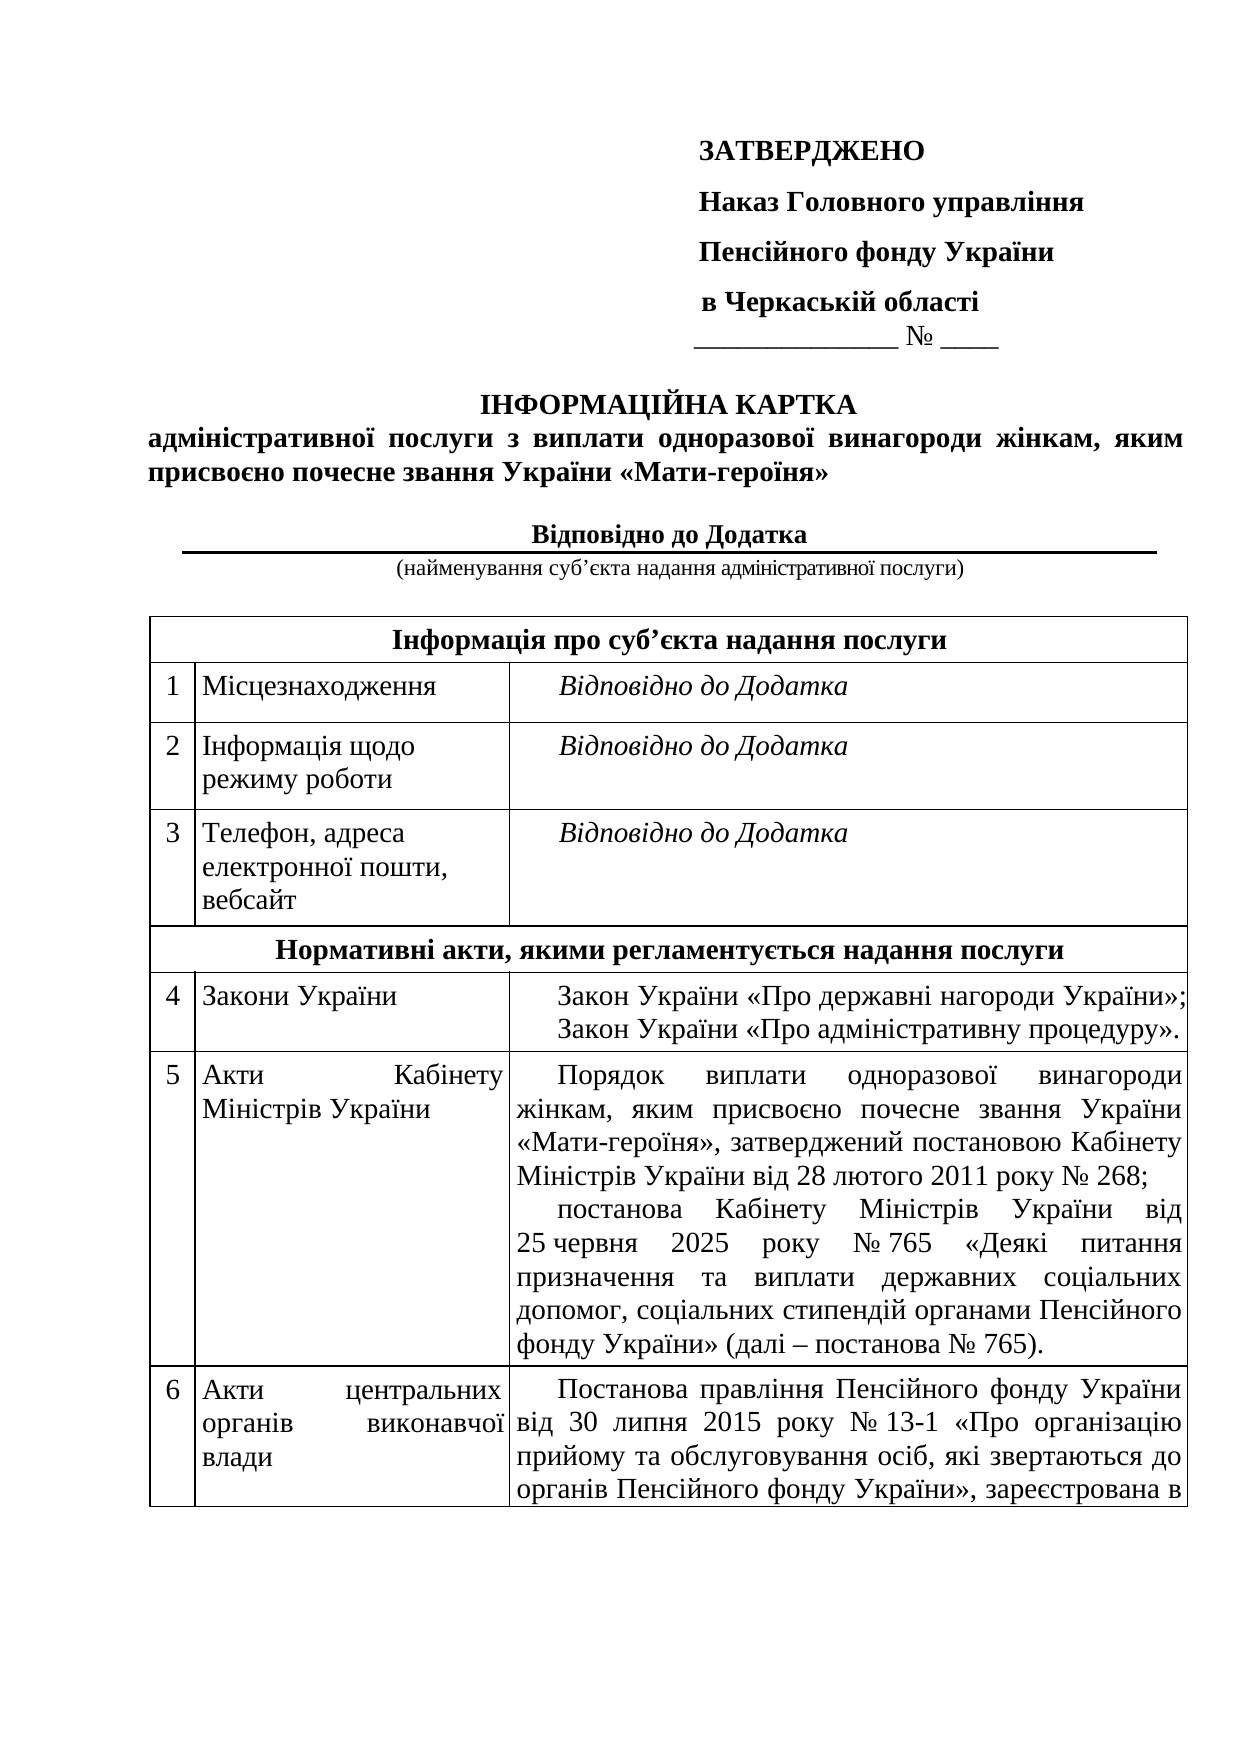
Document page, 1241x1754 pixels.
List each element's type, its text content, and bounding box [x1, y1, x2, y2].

table_cell 2 [151, 723, 194, 809]
table_cell 6 [151, 1367, 194, 1506]
text Пенсійного фонду України [699, 234, 1196, 267]
text ______________ № ____ [148, 318, 1196, 351]
table_cell Місцезнаходження [196, 663, 509, 722]
table_cell Закон України «Про державні нагороди України»; Закон України «Про адміністративну процедуру». [510, 973, 1187, 1051]
table_cell 1 [151, 663, 194, 722]
text в Черкаській області [148, 284, 1196, 318]
table_cell Відповідно до Додатка [510, 810, 1187, 925]
table_cell 4 [151, 973, 194, 1051]
table_cell Закони України [196, 973, 509, 1051]
table_cell 5 [151, 1052, 194, 1365]
table_cell Акти центральних органів виконавчої влади [196, 1367, 509, 1506]
table_cell Нормативні акти, якими регламентується надання послуги [151, 927, 1187, 971]
text ІНФОРМАЦІЙНА КАРТКА [148, 387, 1189, 421]
table_cell Постанова правління Пенсійного фонду України від 30 липня 2015 року № 13-1 «Про організацію прийому та обслуговування осіб, які звертаються до органів Пенсійного фонду України», зареєстрована в [510, 1367, 1187, 1506]
table_header Інформація про суб’єкта надання послуги [151, 617, 1187, 662]
table_cell Порядок виплати одноразової винагороди жінкам, яким присвоєно почесне звання України «Мати-героїня», затверджений постановою Кабінету Міністрів України від 28 лютого 2011 року № 268; постанова Кабінету Міністрів України від 25 червня 2025 року № 765 «Деякі питання призначення та виплати державних соціальних допомог, соціальних стипендій органами Пенсійного фонду України» (далі – постанова № 765). [510, 1052, 1187, 1365]
table_cell Відповідно до Додатка [510, 663, 1187, 722]
table_cell Інформація щодо режиму роботи [196, 723, 509, 809]
table_cell 3 [151, 810, 194, 925]
table_cell Відповідно до Додатка [510, 723, 1187, 809]
text (найменування суб’єкта надання адміністративної послуги) [243, 554, 1117, 581]
table_cell Акти Кабінету Міністрів України [196, 1052, 509, 1365]
text Відповідно до Додатка [182, 518, 1157, 551]
table_cell Телефон, адреса електронної пошти, вебсайт [196, 810, 509, 925]
text адміністративної послуги з виплати одноразової винагороди жінкам, яким присвоєно почесне звання України «Мати-героїня» [148, 421, 1184, 488]
text ЗАТВЕРДЖЕНО [699, 133, 1196, 167]
text Наказ Головного управління [699, 184, 1196, 217]
